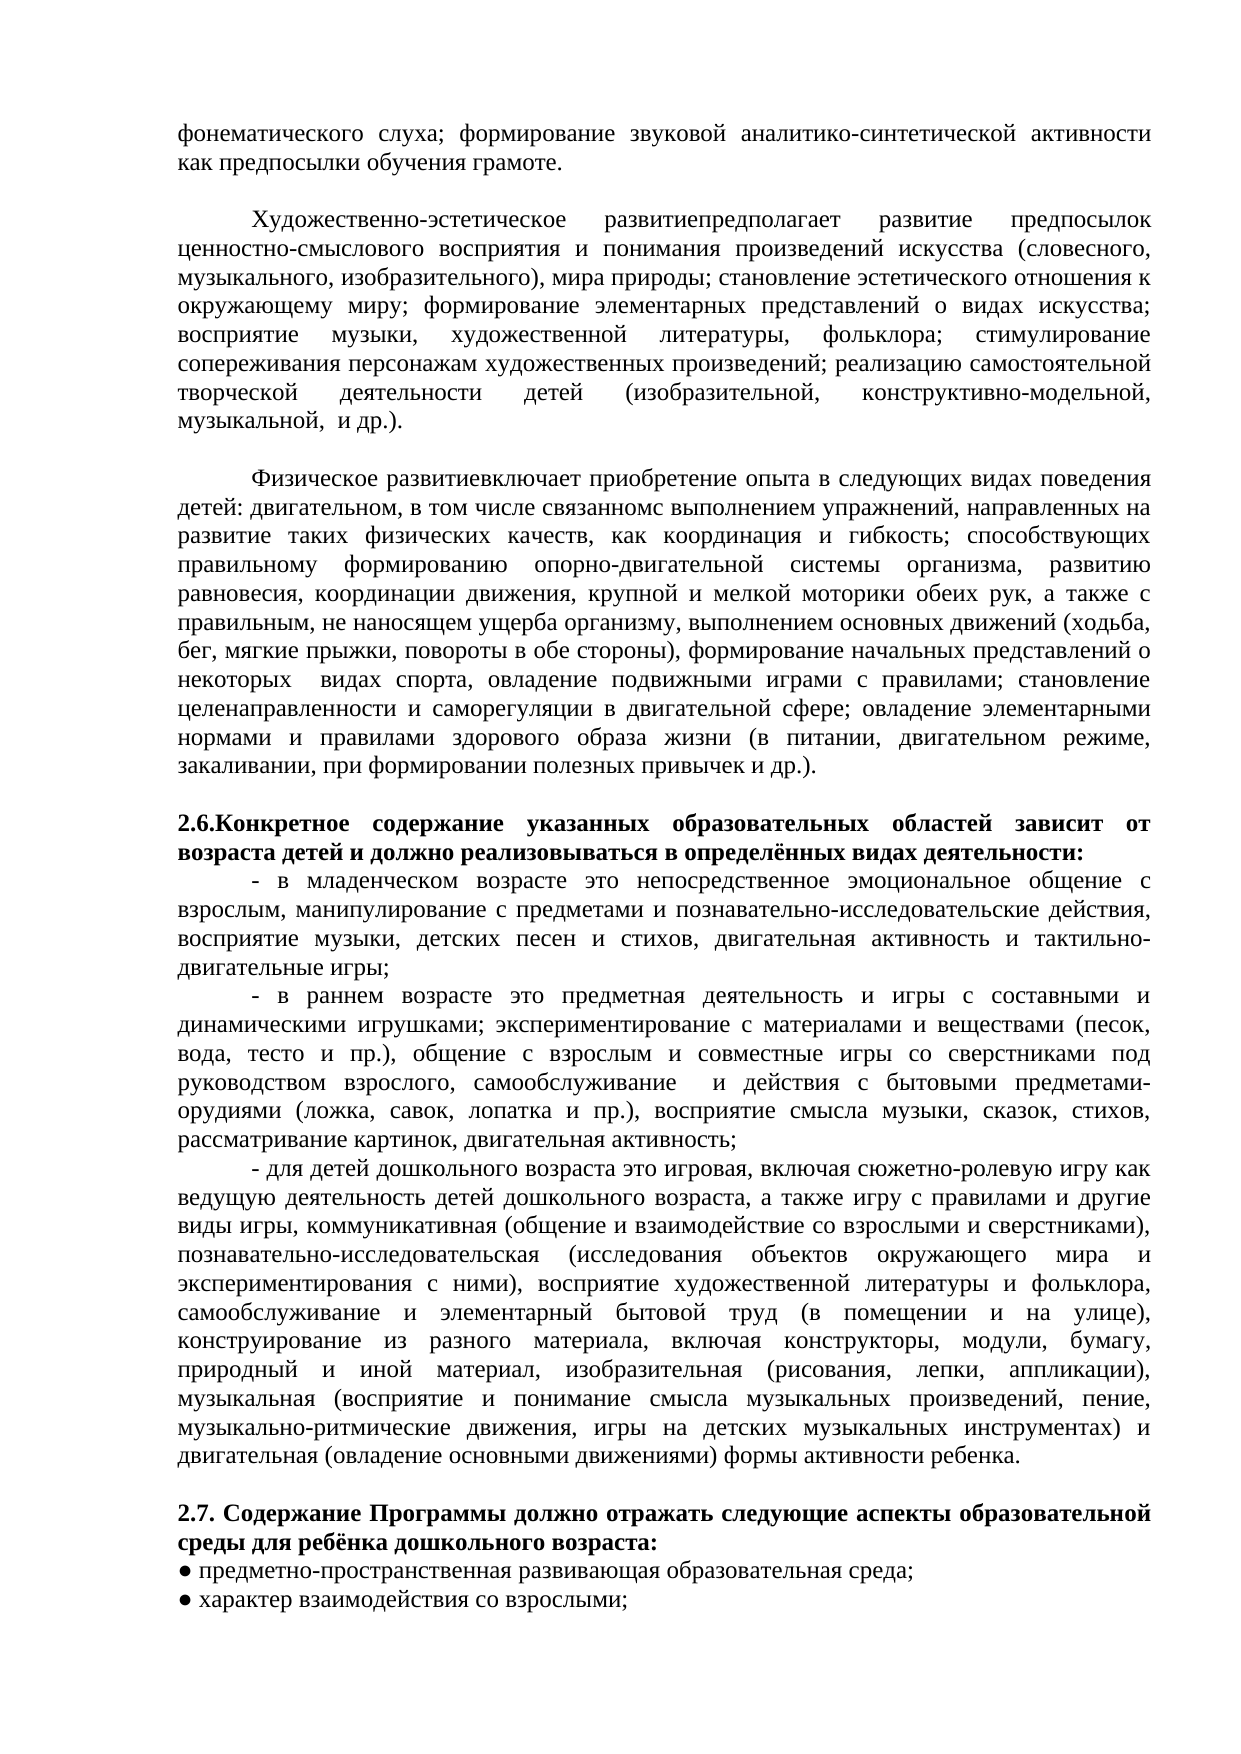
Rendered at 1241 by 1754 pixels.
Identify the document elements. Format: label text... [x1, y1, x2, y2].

text ‑ в раннем возрасте это предметная деятельность и игры с составными и динамическими игрушками; экспериментирование с материалами и веществами (песок, вода, тесто и пр.), общение с взрослым и совместные игры со сверстниками под руководством взрослого, самообслуживание и действия с бытовыми предметами-орудиями (ложка, савок, лопатка и пр.), восприятие смысла музыки, сказок, стихов, рассматривание картинок, двигательная активность; [177, 981, 1152, 1153]
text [177, 118, 1152, 176]
text 2.7. Содержание Программы должно отражать следующие аспекты образовательной среды для ребёнка дошкольного возраста: [177, 1498, 1152, 1556]
text ● характер взаимодействия со взрослыми; [177, 1584, 1152, 1613]
text ‑ для детей дошкольного возраста это игровая, включая сюжетно-ролевую игру как ведущую деятельность детей дошкольного возраста, а также игру с правилами и другие виды игры, коммуникативная (общение и взаимодействие со взрослыми и сверстниками), познавательно-исследовательская (исследования объектов окружающего мира и экспериментирования с ними), восприятие художественной литературы и фольклора, самообслуживание и элементарный бытовой труд (в помещении и на улице), конструирование из разного материала, включая конструкторы, модули, бумагу, природный и иной материал, изобразительная (рисования, лепки, аппликации), музыкальная (восприятие и понимание смысла музыкальных произведений, пение, музыкально-ритмические движения, игры на детских музыкальных инструментах) и двигательная (овладение основными движениями) формы активности ребенка. [177, 1153, 1152, 1469]
text ● предметно-пространственная развивающая образовательная среда; [177, 1556, 1152, 1584]
text 2.6.Конкретное содержание указанных образовательных областей зависит от возраста детей и должно реализовываться в определённых видах деятельности: [177, 808, 1152, 866]
text Физическое развитиевключает приобретение опыта в следующих видах поведения детей: двигательном, в том числе связанномс выполнением упражнений, направленных на развитие таких физических качеств, как координация и гибкость; способствующих правильному формированию опорно-двигательной системы организма, развитию равновесия, координации движения, крупной и мелкой моторики обеих рук, а также с правильным, не наносящем ущерба организму, выполнением основных движений (ходьба, бег, мягкие прыжки, повороты в обе стороны), формирование начальных представлений о некоторых видах спорта, овладение подвижными играми с правилами; становление целенаправленности и саморегуляции в двигательной сфере; овладение элементарными нормами и правилами здорового образа жизни (в питании, двигательном режиме, закаливании, при формировании полезных привычек и др.). [177, 463, 1152, 779]
text ‑ в младенческом возрасте это непосредственное эмоциональное общение с взрослым, манипулирование с предметами и познавательно-исследовательские действия, восприятие музыки, детских песен и стихов, двигательная активность и тактильно-двигательные игры; [177, 866, 1152, 981]
text Художественно-эстетическое развитиепредполагает развитие предпосылок ценностно-смыслового восприятия и понимания произведений искусства (словесного, музыкального, изобразительного), мира природы; становление эстетического отношения к окружающему миру; формирование элементарных представлений о видах искусства; восприятие музыки, художественной литературы, фольклора; стимулирование сопереживания персонажам художественных произведений; реализацию самостоятельной творческой деятельности детей (изобразительной, конструктивно-модельной, музыкальной, и др.). [177, 204, 1152, 434]
